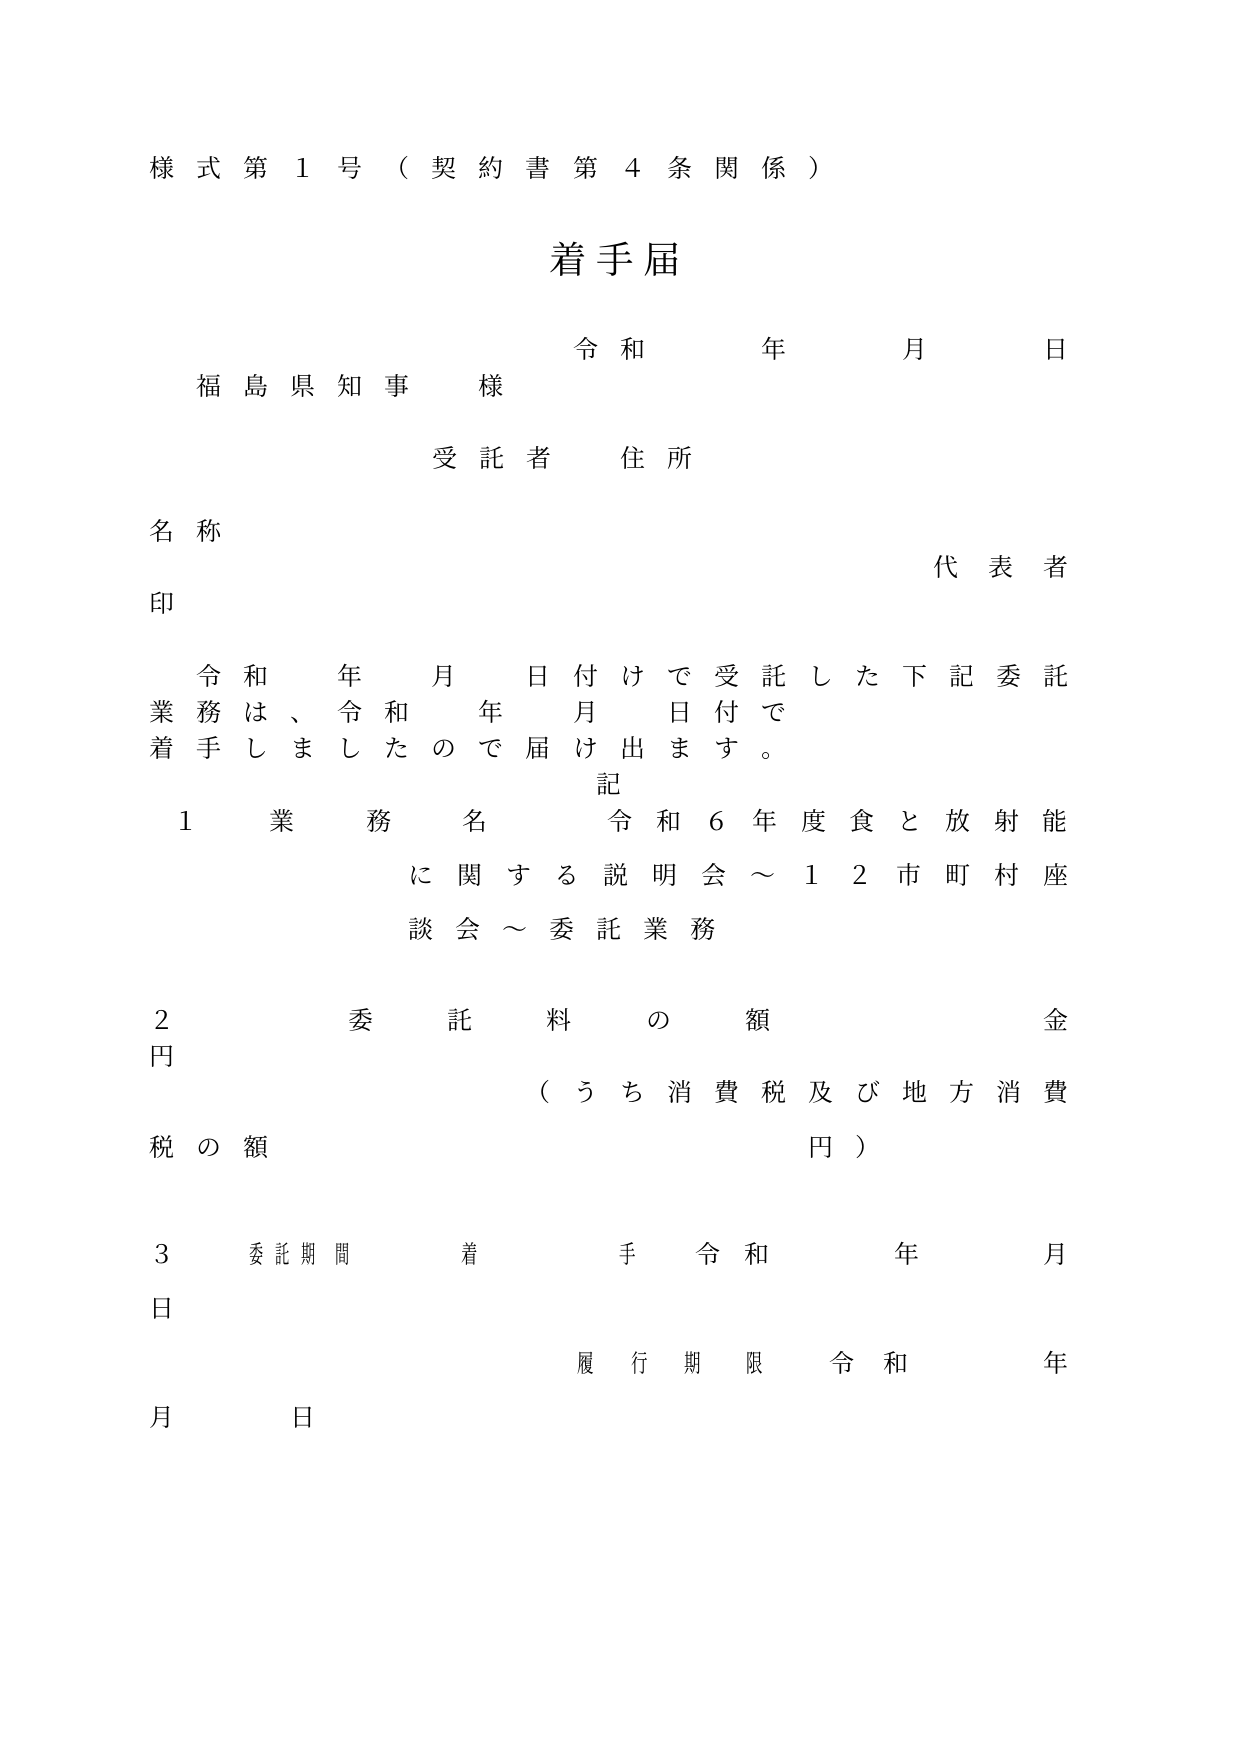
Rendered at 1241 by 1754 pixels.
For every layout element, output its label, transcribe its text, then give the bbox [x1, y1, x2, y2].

text 記 [149, 765, 1091, 801]
text 着手届 [149, 221, 1091, 294]
text 名称 [149, 475, 1091, 547]
text 令和 年 月 日 [149, 330, 1091, 366]
text （うち消費税及び地方消費税の額 円） [149, 1073, 1091, 1163]
text ３ 委託期間 着 手 令和 年 月 日 [149, 1234, 1091, 1325]
text 履行期限 令和 年 月 日 [149, 1343, 1091, 1434]
text ２ 委託料の額 金 円 [149, 1000, 1091, 1073]
text 福島県知事 様 [149, 366, 1091, 402]
text １ 業 務 名 令和６年度食と放射能に関する説明会～１２市町村座談会～委託業務 [149, 801, 1091, 946]
text 様式第１号（契約書第４条関係） [149, 149, 1091, 185]
text 代表者 印 [149, 547, 1091, 620]
text 受託者 住所 [149, 439, 1091, 475]
text 着手しましたので届け出ます。 [149, 729, 1091, 765]
text 令和 年 月 日付けで受託した下記委託業務は、令和 年 月 日付で [149, 656, 1091, 729]
